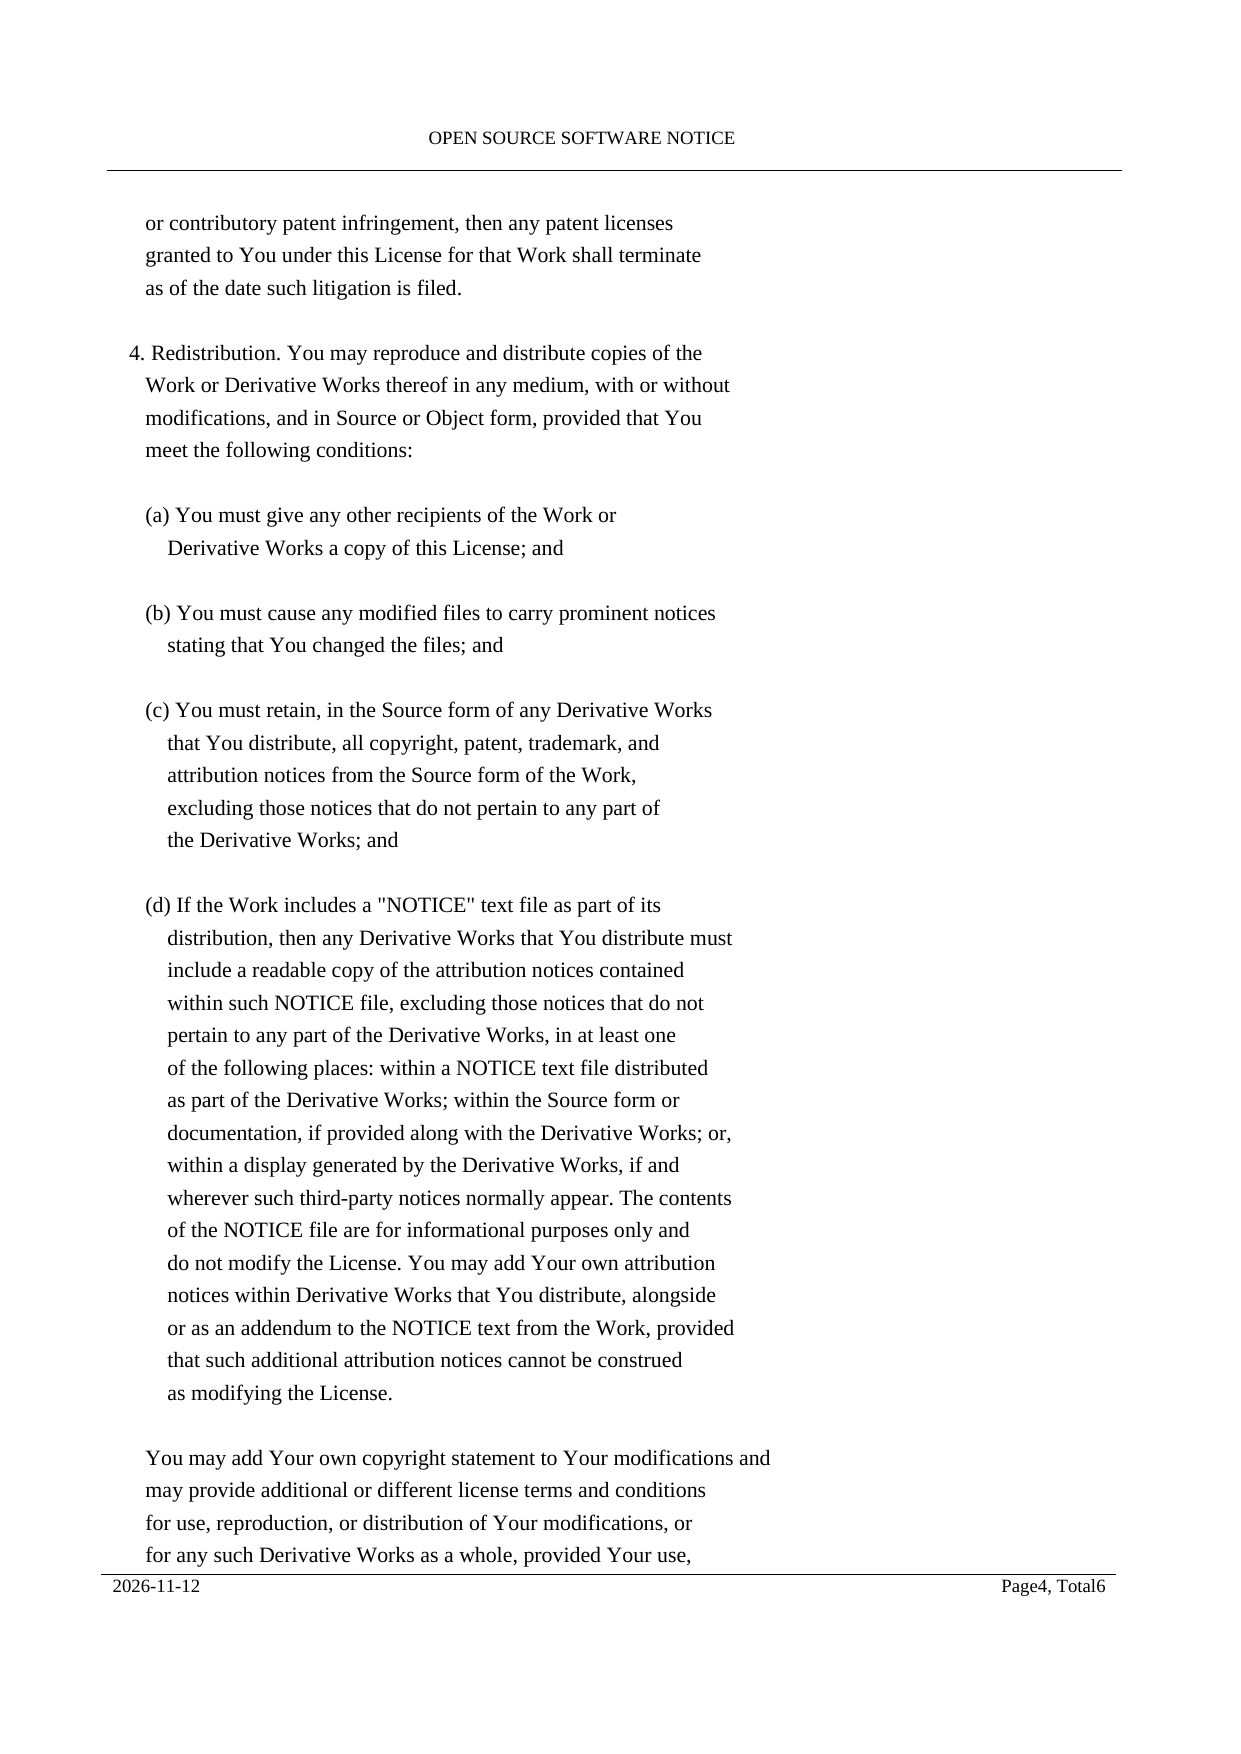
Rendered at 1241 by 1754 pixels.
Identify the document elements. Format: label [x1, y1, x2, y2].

text [112, 206, 1128, 1571]
